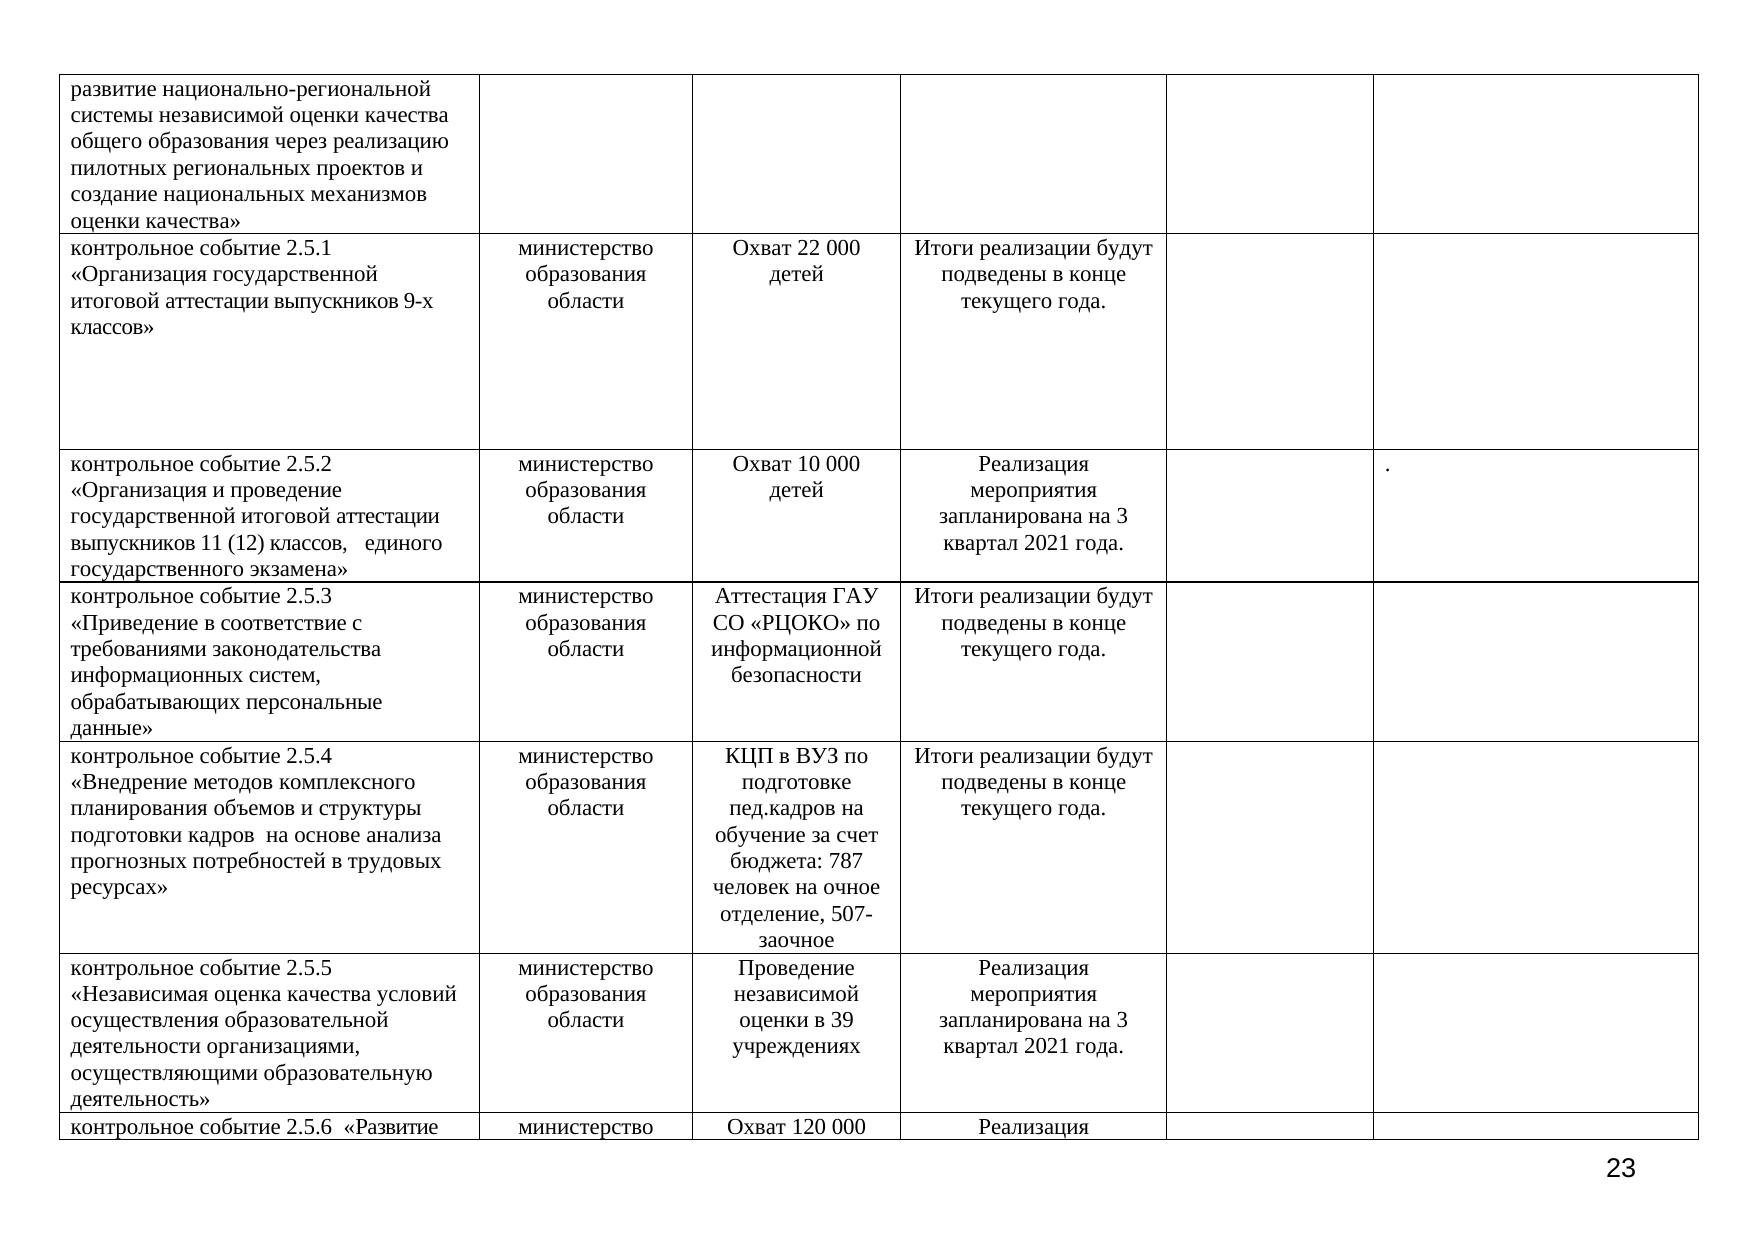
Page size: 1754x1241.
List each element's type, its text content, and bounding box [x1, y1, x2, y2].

table_cell контрольное событие 2.5.2 «Организация и проведение государственной итоговой аттестации выпускников 11 (12) классов, единого государственного экзамена» [60, 450, 479, 581]
table_cell Аттестация ГАУ СО «РЦОКО» по информационной безопасности [693, 583, 900, 741]
table_cell Итоги реализации будут подведены в конце текущего года. [901, 742, 1166, 952]
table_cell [480, 1113, 692, 1139]
table_cell министерство образования области [480, 742, 692, 952]
table_cell [1374, 75, 1698, 233]
table_cell [1167, 1113, 1373, 1139]
table_cell Реализация мероприятия запланирована на 3 квартал 2021 года. [901, 450, 1166, 581]
table_cell КЦП в ВУЗ по подготовке пед.кадров на обучение за счет бюджета: 787 человек на очное отделение, 507-заочное [693, 742, 900, 952]
table_cell [1167, 954, 1373, 1112]
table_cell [60, 75, 479, 233]
table_cell Охват 22 000 детей [693, 234, 900, 449]
table_cell контрольное событие 2.5.4 «Внедрение методов комплексного планирования объемов и структуры подготовки кадров на основе анализа прогнозных потребностей в трудовых ресурсах» [60, 742, 479, 952]
table_cell контрольное событие 2.5.1 «Организация государственной итоговой аттестации выпускников 9-х классов» [60, 234, 479, 449]
table_cell . [1374, 450, 1698, 581]
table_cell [480, 75, 692, 233]
table_cell [1374, 234, 1698, 449]
table_cell Охват 10 000 детей [693, 450, 900, 581]
table_cell контрольное событие 2.5.3 «Приведение в соответствие с требованиями законодательства информационных систем, обрабатывающих персональные данные» [60, 583, 479, 741]
table_cell [1374, 742, 1698, 952]
table_cell х [1167, 75, 1373, 233]
table_cell [1167, 742, 1373, 952]
table_cell министерство образования области [480, 450, 692, 581]
table_cell х [901, 75, 1166, 233]
table_cell Проведение независимой оценки в 39 учреждениях [693, 954, 900, 1112]
table_cell [1374, 1113, 1698, 1139]
table_cell [1374, 954, 1698, 1112]
table_cell министерство образования области [480, 234, 692, 449]
table_cell Итоги реализации будут подведены в конце текущего года. [901, 234, 1166, 449]
table_cell министерство образования области [480, 583, 692, 741]
table_cell [1167, 450, 1373, 581]
table_cell [1167, 234, 1373, 449]
table_cell Итоги реализации будут подведены в конце текущего года. [901, 583, 1166, 741]
table_cell х [693, 75, 900, 233]
table_cell контрольное событие 2.5.5 «Независимая оценка качества условий осуществления образовательной деятельности организациями, осуществляющими образовательную деятельность» [60, 954, 479, 1112]
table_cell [693, 1113, 900, 1139]
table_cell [60, 1113, 479, 1139]
table_cell [1374, 583, 1698, 741]
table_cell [901, 1113, 1166, 1139]
table_cell Реализация мероприятия запланирована на 3 квартал 2021 года. [901, 954, 1166, 1112]
table_cell [1167, 583, 1373, 741]
table_cell министерство образования области [480, 954, 692, 1112]
